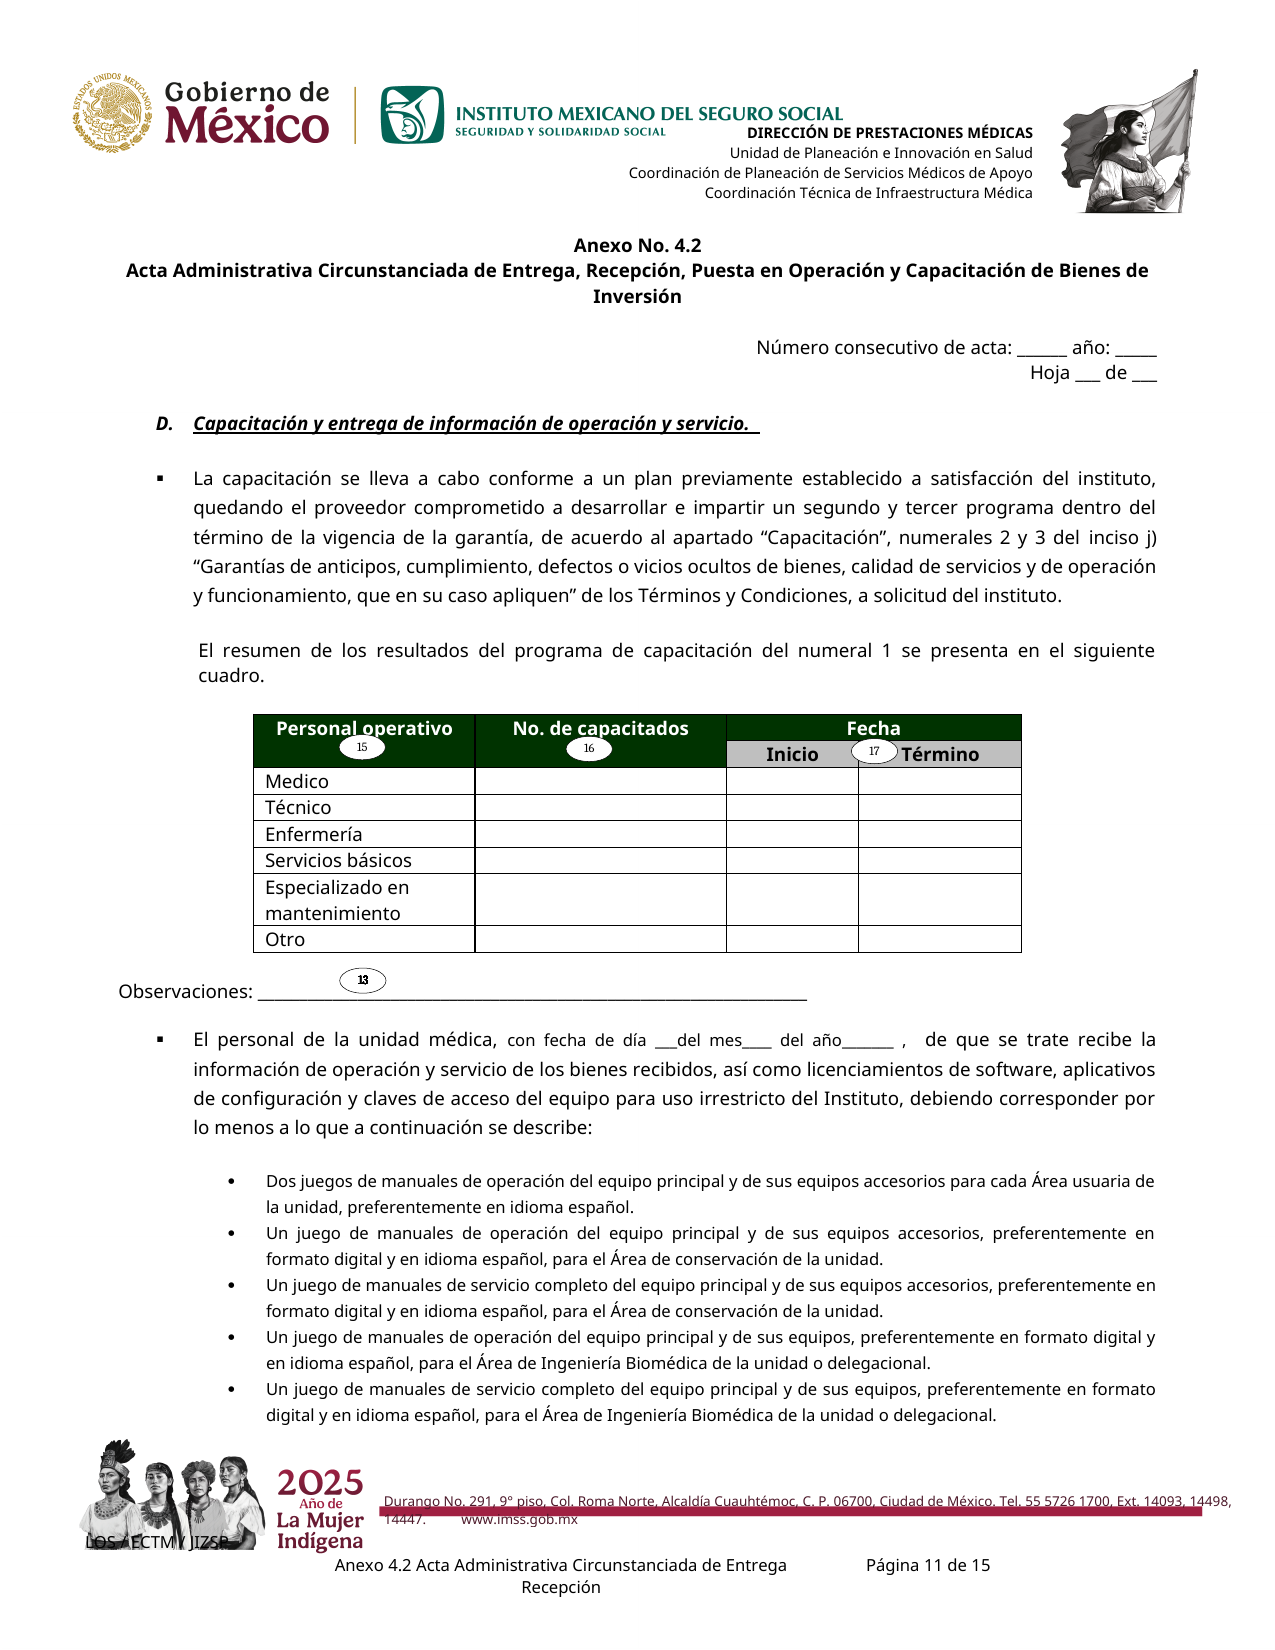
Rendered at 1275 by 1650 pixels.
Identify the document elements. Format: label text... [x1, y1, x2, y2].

list El personal de la unidad médica, con fecha de día ___del mes____ del año_______ , de que se trate recibe la información de operación y servicio de los bienes recibidos, así como licenciamientos de software, aplicativos de configuración y claves de acceso del equipo para uso irrestricto del Instituto, debiendo corresponder por lo menos a lo que a continuación se describe: [156, 1027, 1157, 1140]
list Un juego de manuales de servicio completo del equipo principal y de sus equipos, preferentemente en formato digital y en idioma español, para el Área de Ingeniería Biomédica de la unidad o delegacional. [228, 1378, 1157, 1426]
table_cell [727, 795, 858, 820]
table_cell [859, 821, 1021, 847]
text El resumen de los resultados del programa de capacitación del numeral 1 se presenta en el siguiente cuadro. [198, 637, 1157, 688]
table_cell [476, 795, 726, 820]
table_cell [859, 848, 1021, 873]
table_cell [476, 768, 726, 793]
table_cell Enfermería [254, 821, 474, 847]
table_cell Servicios básicos [254, 848, 474, 873]
table_cell [476, 926, 726, 952]
table_header Personal operativo [254, 715, 474, 767]
list Un juego de manuales de operación del equipo principal y de sus equipos, preferentemente en formato digital y en idioma español, para el Área de Ingeniería Biomédica de la unidad o delegacional. [228, 1326, 1157, 1374]
table_cell Especializado en mantenimiento [254, 874, 474, 925]
table_cell Medico [254, 768, 474, 793]
list Un juego de manuales de servicio completo del equipo principal y de sus equipos accesorios, preferentemente en formato digital y en idioma español, para el Área de conservación de la unidad. [228, 1273, 1157, 1322]
list Capacitación y entrega de información de operación y servicio. [156, 411, 1157, 436]
table_cell [727, 768, 858, 793]
list Un juego de manuales de operación del equipo principal y de sus equipos accesorios, preferentemente en formato digital y en idioma español, para el Área de conservación de la unidad. [228, 1221, 1157, 1270]
table_header Fecha [727, 715, 1021, 740]
table_cell [859, 795, 1021, 820]
table_header No. de capacitados [476, 715, 726, 767]
table_cell [727, 926, 858, 952]
picture [2, 1, 1275, 1649]
table_cell [859, 768, 1021, 793]
table_cell [859, 874, 1021, 925]
table_cell [476, 874, 726, 925]
list La capacitación se lleva a cabo conforme a un plan previamente establecido a satisfacción del instituto, quedando el proveedor comprometido a desarrollar e impartir un segundo y tercer programa dentro del término de la vigencia de la garantía, de acuerdo al apartado “Capacitación”, numerales 2 y 3 del inciso j) “Garantías de anticipos, cumplimiento, defectos o vicios ocultos de bienes, calidad de servicios y de operación y funcionamiento, que en su caso apliquen” de los Términos y Condiciones, a solicitud del instituto. [156, 465, 1157, 608]
table_cell [727, 848, 858, 873]
table_cell [476, 821, 726, 847]
text Observaciones: __________________________________________________________________ [118, 978, 1157, 1004]
table_cell [727, 874, 858, 925]
table_cell Otro [254, 926, 474, 952]
table_cell [727, 821, 858, 847]
table_cell [859, 926, 1021, 952]
table_cell Inicio [727, 741, 858, 767]
list Dos juegos de manuales de operación del equipo principal y de sus equipos accesorios para cada Área usuaria de la unidad, preferentemente en idioma español. [228, 1169, 1157, 1218]
table_cell Técnico [254, 795, 474, 820]
table_cell Término [859, 741, 1021, 767]
table_cell [476, 848, 726, 873]
